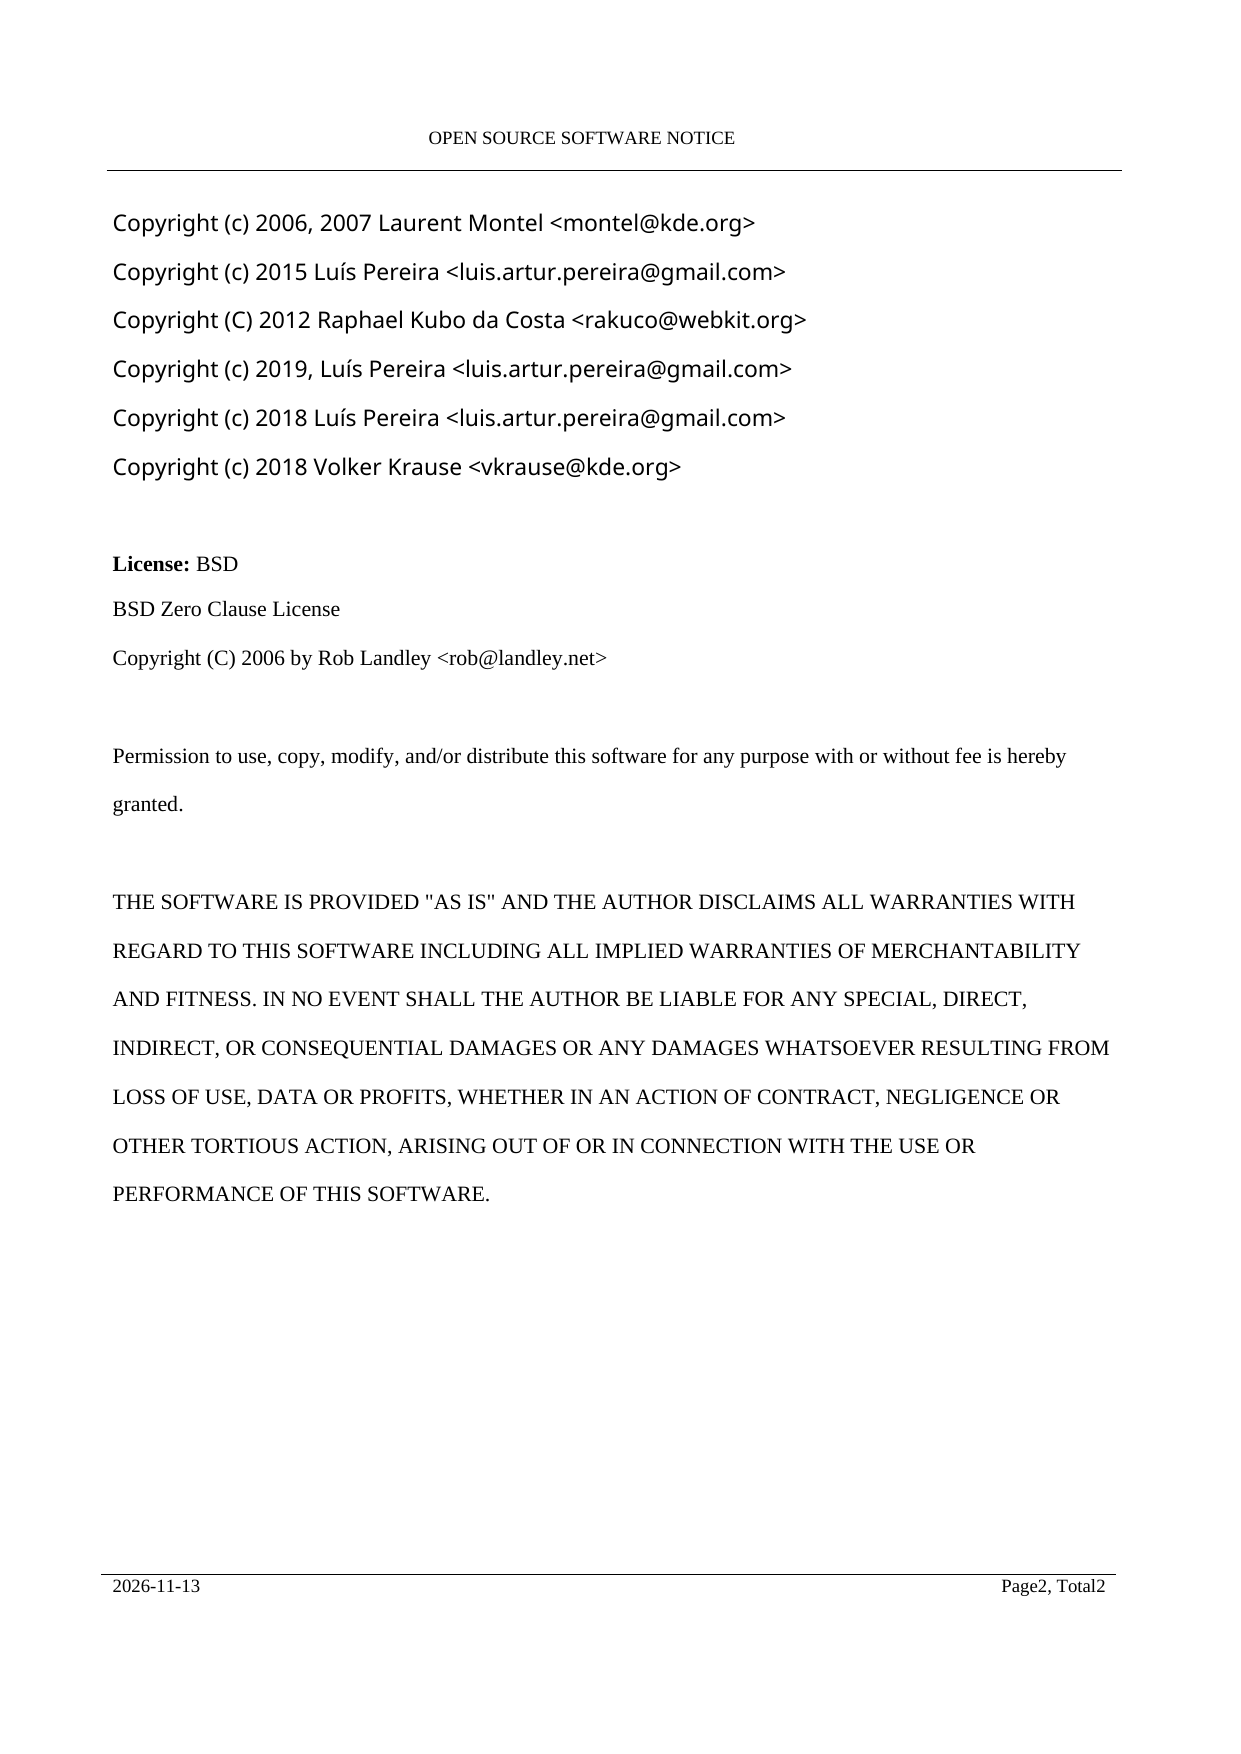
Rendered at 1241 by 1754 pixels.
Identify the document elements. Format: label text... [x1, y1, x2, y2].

text License: BSD [112, 548, 1128, 580]
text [112, 206, 1128, 531]
text BSD Zero Clause License Copyright (C) 2006 by Rob Landley <rob@landley.net> Permission to use, copy, modify, and/or distribute this software for any purpose with or without fee is hereby granted. THE SOFTWARE IS PROVIDED "AS IS" AND THE AUTHOR DISCLAIMS ALL WARRANTIES WITH REGARD TO THIS SOFTWARE INCLUDING ALL IMPLIED WARRANTIES OF MERCHANTABILITY AND FITNESS. IN NO EVENT SHALL THE AUTHOR BE LIABLE FOR ANY SPECIAL, DIRECT, INDIRECT, OR CONSEQUENTIAL DAMAGES OR ANY DAMAGES WHATSOEVER RESULTING FROM LOSS OF USE, DATA OR PROFITS, WHETHER IN AN ACTION OF CONTRACT, NEGLIGENCE OR OTHER TORTIOUS ACTION, ARISING OUT OF OR IN CONNECTION WITH THE USE OR PERFORMANCE OF THIS SOFTWARE. [112, 593, 1128, 1259]
